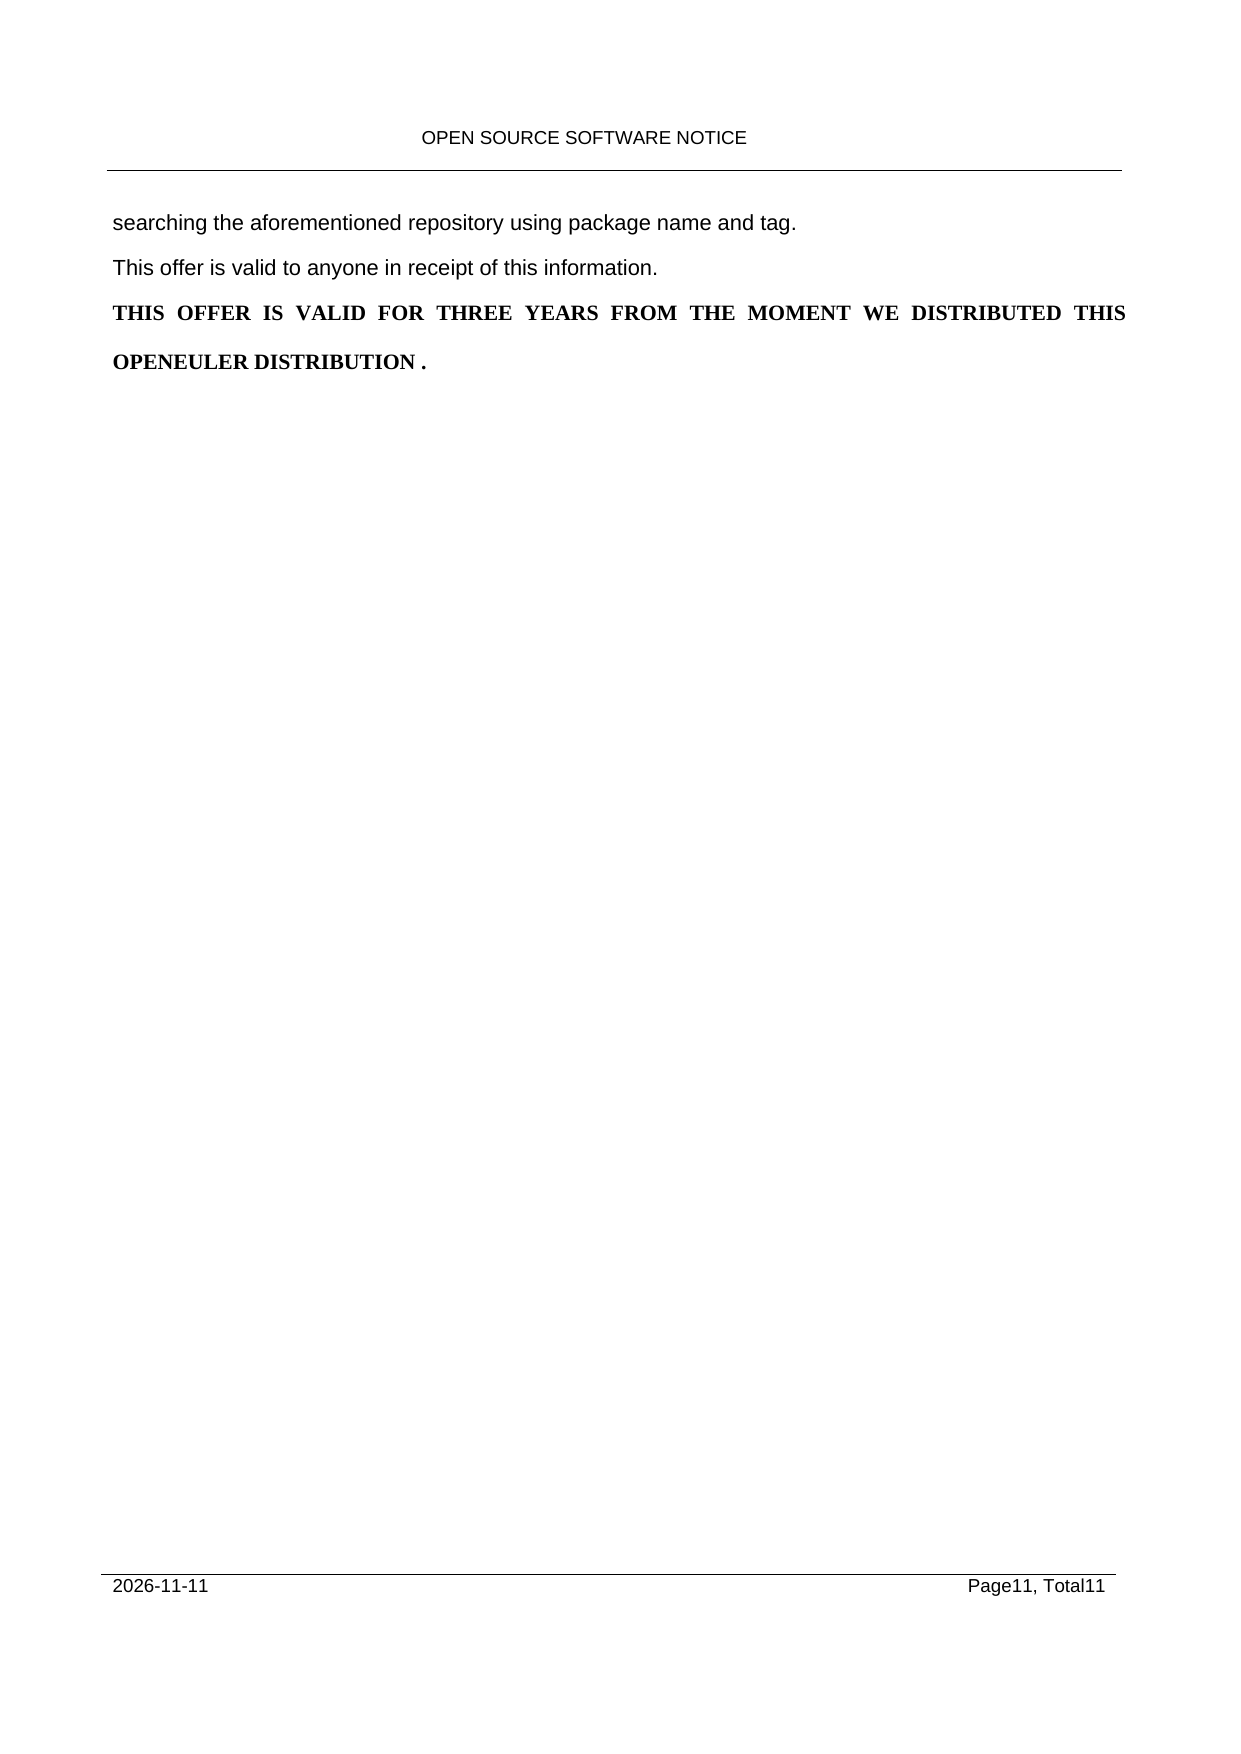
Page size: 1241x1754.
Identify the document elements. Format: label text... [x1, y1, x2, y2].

text THIS OFFER IS VALID FOR THREE YEARS FROM THE MOMENT WE DISTRIBUTED THIS OPENEULER DISTRIBUTION . [112, 297, 1128, 378]
text This offer is valid to anyone in receipt of this information. [112, 251, 1128, 284]
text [112, 206, 1128, 239]
